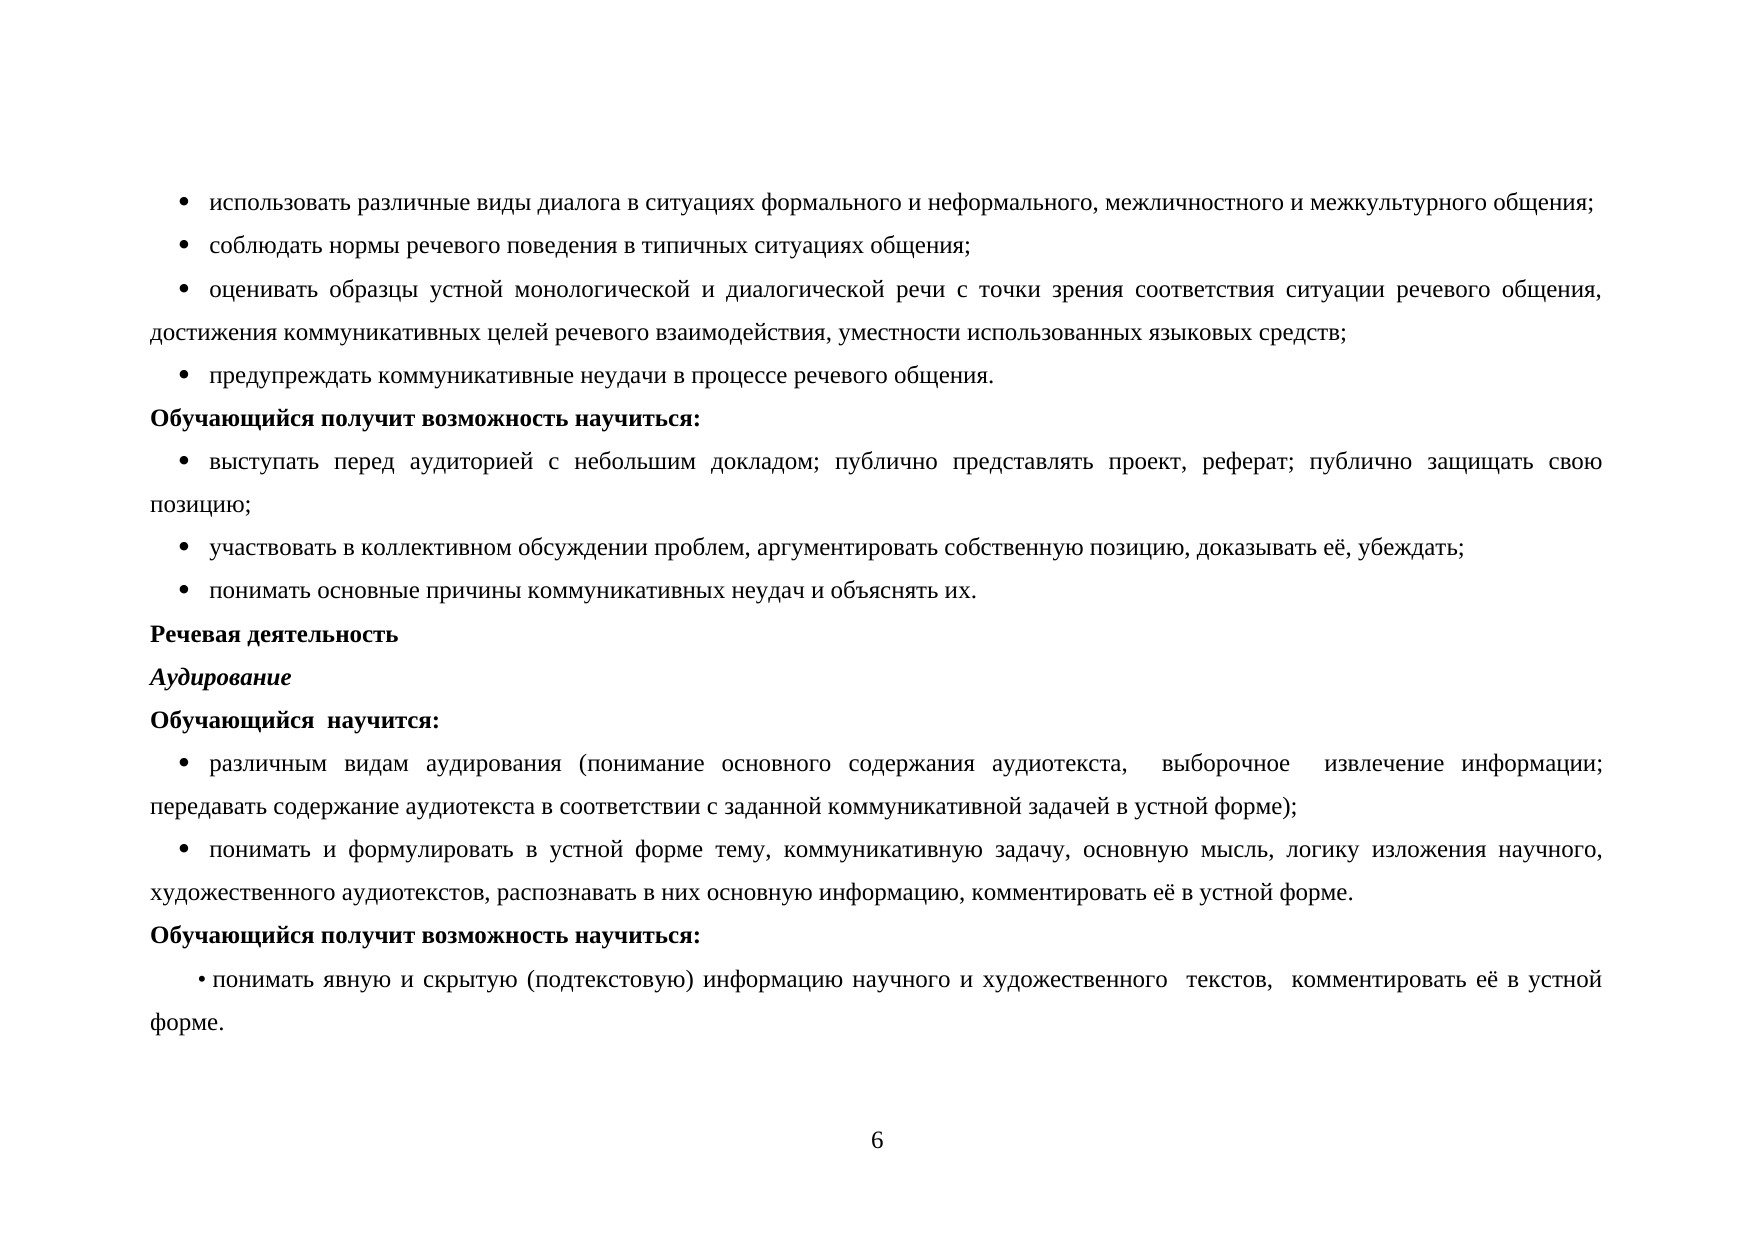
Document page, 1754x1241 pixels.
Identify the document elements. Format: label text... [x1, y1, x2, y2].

text Обучающийся получит возможность научиться: [150, 921, 1604, 949]
list использовать различные виды диалога в ситуациях формального и неформального, межличностного и межкультурного общения; [150, 187, 1604, 216]
list предупреждать коммуникативные неудачи в процессе речевого общения. [150, 360, 1604, 389]
list соблюдать нормы речевого поведения в типичных ситуациях общения; [150, 231, 1604, 259]
text Речевая деятельность [150, 619, 1604, 647]
list понимать и формулировать в устной форме тему, коммуникативную задачу, основную мысль, логику изложения научного, художественного аудиотекстов, распознавать в них основную информацию, комментировать её в устной форме. [150, 834, 1604, 906]
text • понимать явную и скрытую (подтекстовую) информацию научного и художественного текстов, комментировать её в устной форме. [150, 964, 1604, 1036]
list оценивать образцы устной монологической и диалогической речи с точки зрения соответствия ситуации речевого общения, достижения коммуникативных целей речевого взаимодействия, уместности использованных языковых средств; [150, 274, 1604, 346]
text Аудирование [150, 662, 1604, 691]
list различным видам аудирования (понимание основного содержания аудиотекста, выборочное извлечение информации; передавать содержание аудиотекста в соответствии с заданной коммуникативной задачей в устной форме); [150, 748, 1604, 820]
text Обучающийся научится: [150, 705, 1604, 734]
list выступать перед аудиторией с небольшим докладом; публично представлять проект, реферат; публично защищать свою позицию; [150, 446, 1604, 518]
list понимать основные причины коммуникативных неудач и объяснять их. [150, 576, 1604, 604]
list участвовать в коллективном обсуждении проблем, аргументировать собственную позицию, доказывать её, убеждать; [150, 532, 1604, 561]
text Обучающийся получит возможность научиться: [150, 403, 1604, 432]
